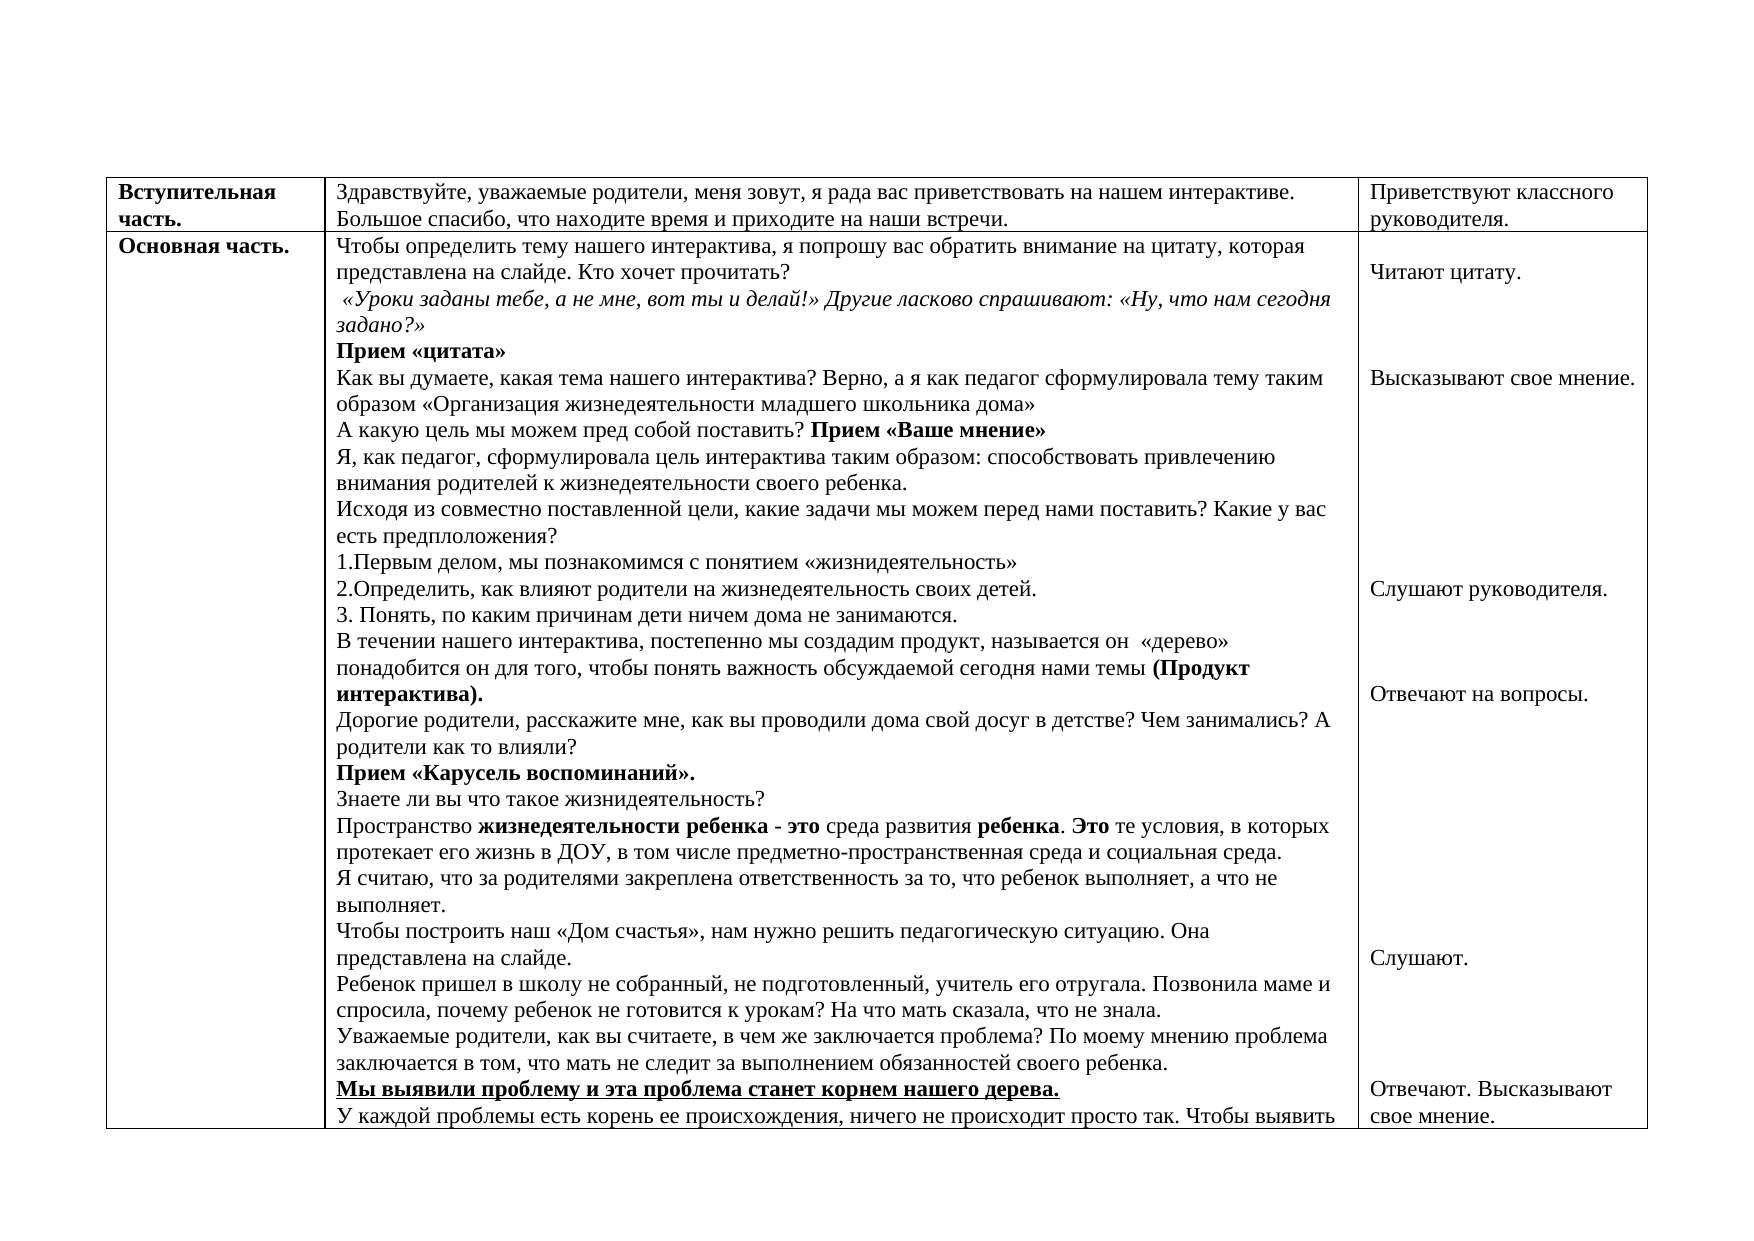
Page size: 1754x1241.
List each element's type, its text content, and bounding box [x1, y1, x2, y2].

table_cell Приветствуют классного руководителя. [1359, 178, 1647, 231]
table_cell Основная часть. [107, 232, 324, 1128]
table_cell Здравствуйте, уважаемые родители, меня зовут, я рада вас приветствовать на нашем интерактиве. Большое спасибо, что находите время и приходите на наши встречи. [326, 178, 1358, 231]
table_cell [1359, 232, 1647, 1128]
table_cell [326, 232, 1358, 1128]
table_cell Вступительная часть. [107, 178, 324, 231]
